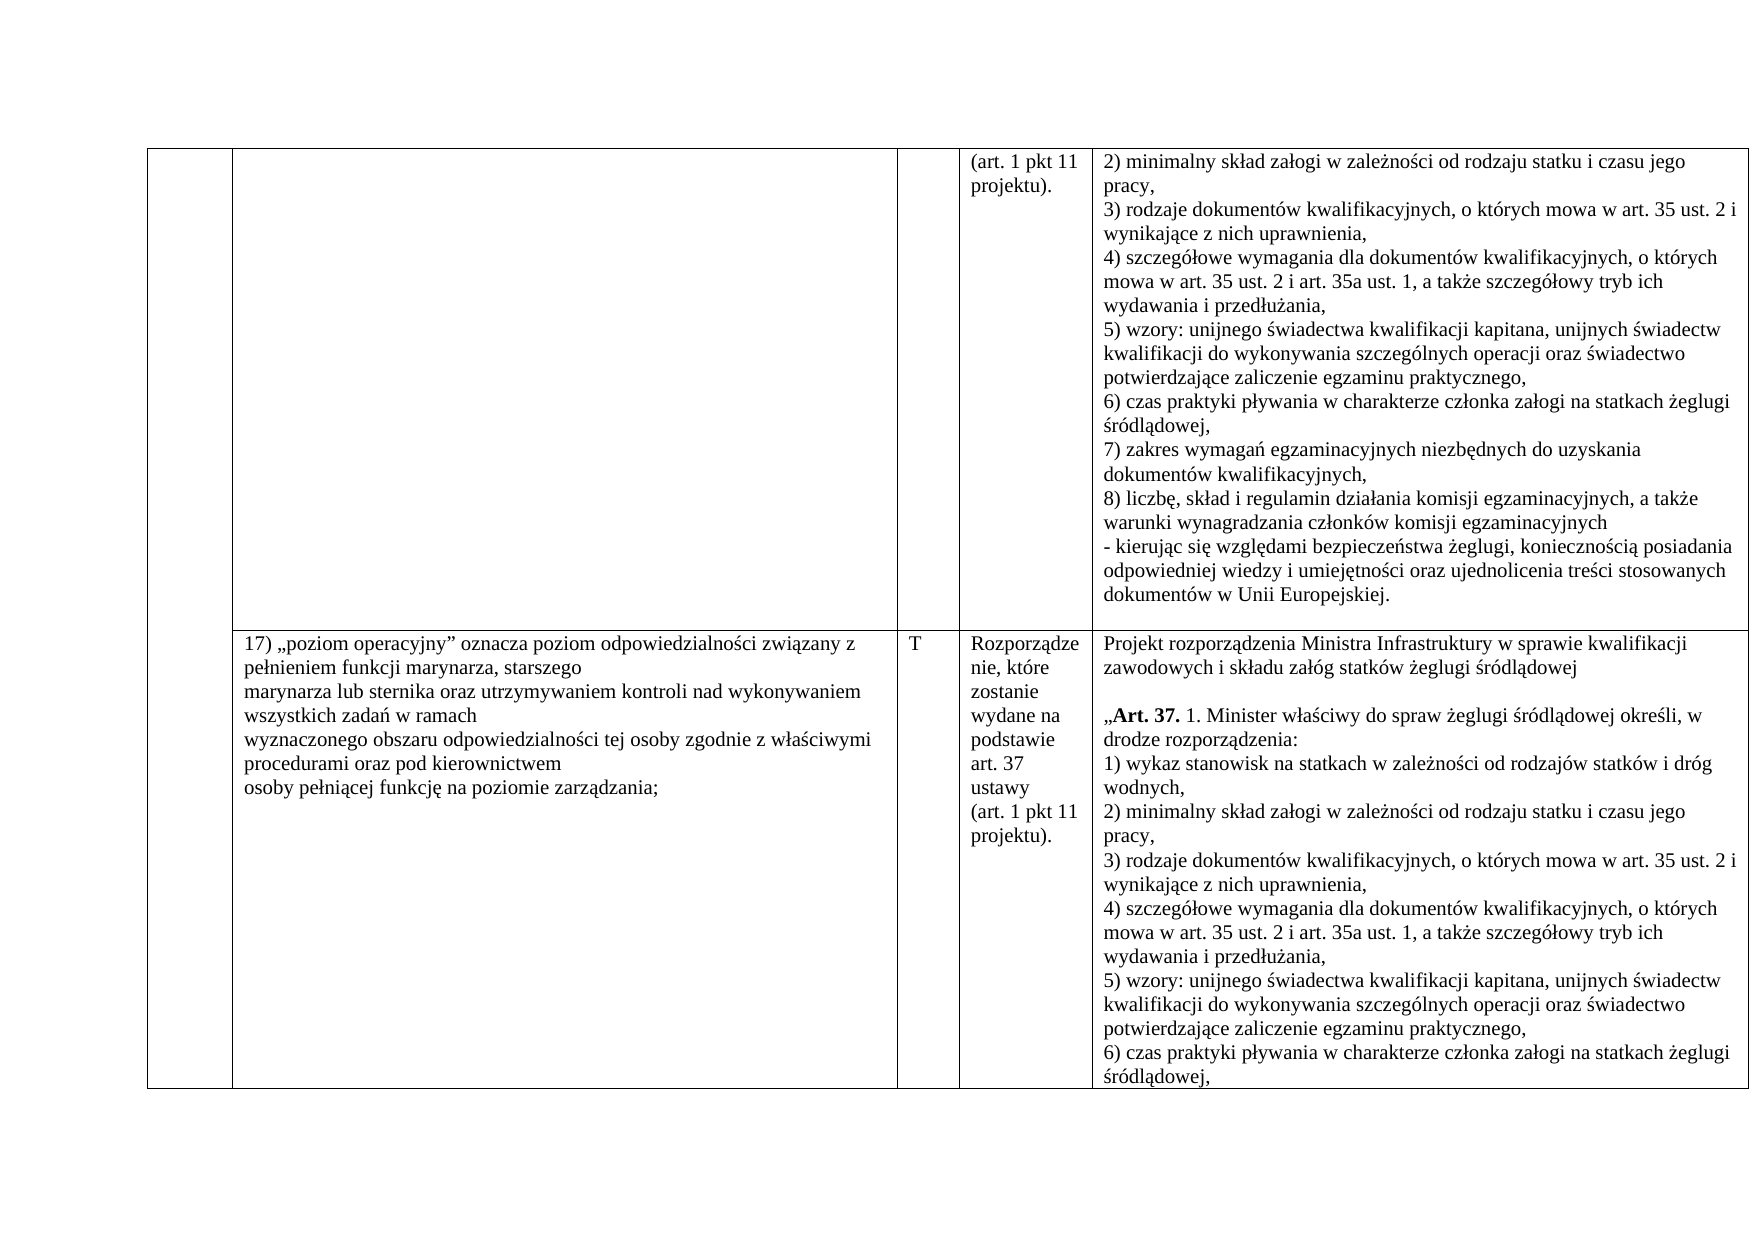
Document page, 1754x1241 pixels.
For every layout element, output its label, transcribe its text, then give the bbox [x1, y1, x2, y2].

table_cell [960, 149, 1092, 630]
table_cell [1093, 631, 1748, 1088]
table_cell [1093, 149, 1748, 630]
table_cell T [898, 631, 959, 1088]
table_cell T [898, 149, 959, 630]
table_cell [233, 149, 897, 630]
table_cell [233, 631, 897, 1088]
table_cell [960, 631, 1092, 1088]
